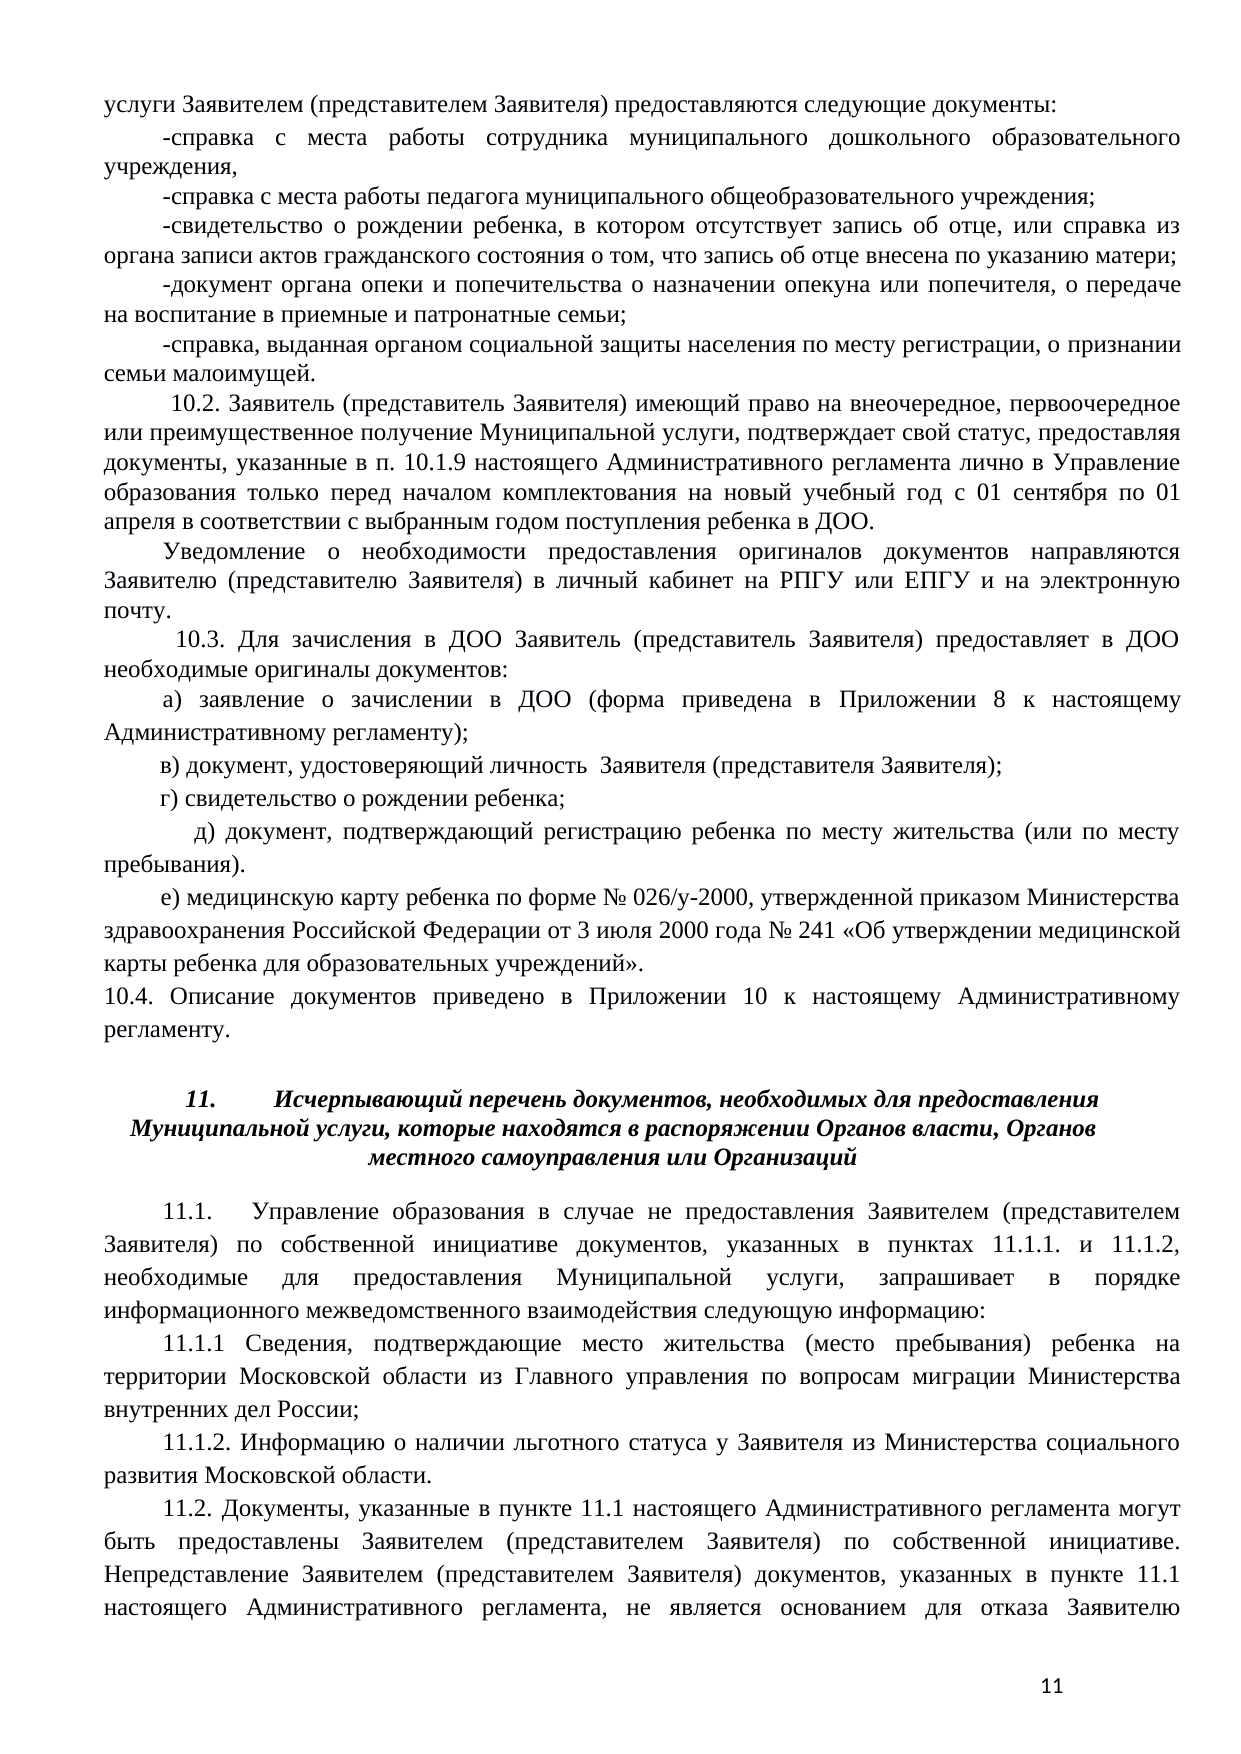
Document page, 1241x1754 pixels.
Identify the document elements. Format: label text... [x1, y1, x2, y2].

text г) свидетельство о рождении ребенка; [103, 783, 1181, 812]
list Управление образования в случае не предоставления Заявителем (представителем Заявителя) по собственной инициативе документов, указанных в пунктах 11.1.1. и 11.1.2, необходимые для предоставления Муниципальной услуги, запрашивает в порядке информационного межведомственного взаимодействия следующую информацию: [103, 1196, 1181, 1323]
text в) документ, удостоверяющий личность Заявителя (представителя Заявителя); [103, 750, 1181, 778]
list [103, 1493, 1181, 1621]
text 10.3. Для зачисления в ДОО Заявитель (представитель Заявителя) предоставляет в ДОО необходимые оригиналы документов: [103, 624, 1181, 683]
list Исчерпывающий перечень документов, необходимых для предоставления Муниципальной услуги, которые находятся в распоряжении Органов власти, Органов местного самоуправления или Организаций [103, 1084, 1122, 1171]
text 11.1.2. Информацию о наличии льготного статуса у Заявителя из Министерства социального развития Московской области. [103, 1427, 1181, 1489]
text 10.2. Заявитель (представитель Заявителя) имеющий право на внеочередное, первоочередное или преимущественное получение Муниципальной услуги, подтверждает свой статус, предоставляя документы, указанные в п. 10.1.9 настоящего Административного регламента лично в Управление образования только перед началом комплектования на новый учебный год с 01 сентября по 01 апреля в соответствии с выбранным годом поступления ребенка в ДОО. [103, 388, 1181, 535]
text 10.4. Описание документов приведено в Приложении 10 к настоящему Административному регламенту. [103, 981, 1181, 1043]
text -документ органа опеки и попечительства о назначении опекуна или попечителя, о передаче на воспитание в приемные и патронатные семьи; [103, 269, 1181, 328]
text Уведомление о необходимости предоставления оригиналов документов направляются Заявителю (представителю Заявителя) в личный кабинет на РПГУ или ЕПГУ и на электронную почту. [103, 536, 1181, 624]
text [103, 89, 1181, 117]
text е) медицинскую карту ребенка по форме № 026/у-2000, утвержденной приказом Министерства здравоохранения Российской Федерации от 3 июля 2000 года № 241 «Об утверждении медицинской карты ребенка для образовательных учреждений». [103, 882, 1181, 977]
text -справка с места работы сотрудника муниципального дошкольного образовательного учреждения, [103, 122, 1181, 180]
text а) заявление о зачислении в ДОО (форма приведена в Приложении 8 к настоящему Административному регламенту); [103, 684, 1181, 746]
text д) документ, подтверждающий регистрацию ребенка по месту жительства (или по месту пребывания). [103, 816, 1181, 878]
text 11.1.1 Сведения, подтверждающие место жительства (место пребывания) ребенка на территории Московской области из Главного управления по вопросам миграции Министерства внутренних дел России; [103, 1328, 1181, 1423]
text -справка с места работы педагога муниципального общеобразовательного учреждения; [103, 181, 1181, 209]
text -справка, выданная органом социальной защиты населения по месту регистрации, о признании семьи малоимущей. [103, 329, 1181, 387]
text -свидетельство о рождении ребенка, в котором отсутствует запись об отце, или справка из органа записи актов гражданского состояния о том, что запись об отце внесена по указанию матери; [103, 210, 1181, 269]
